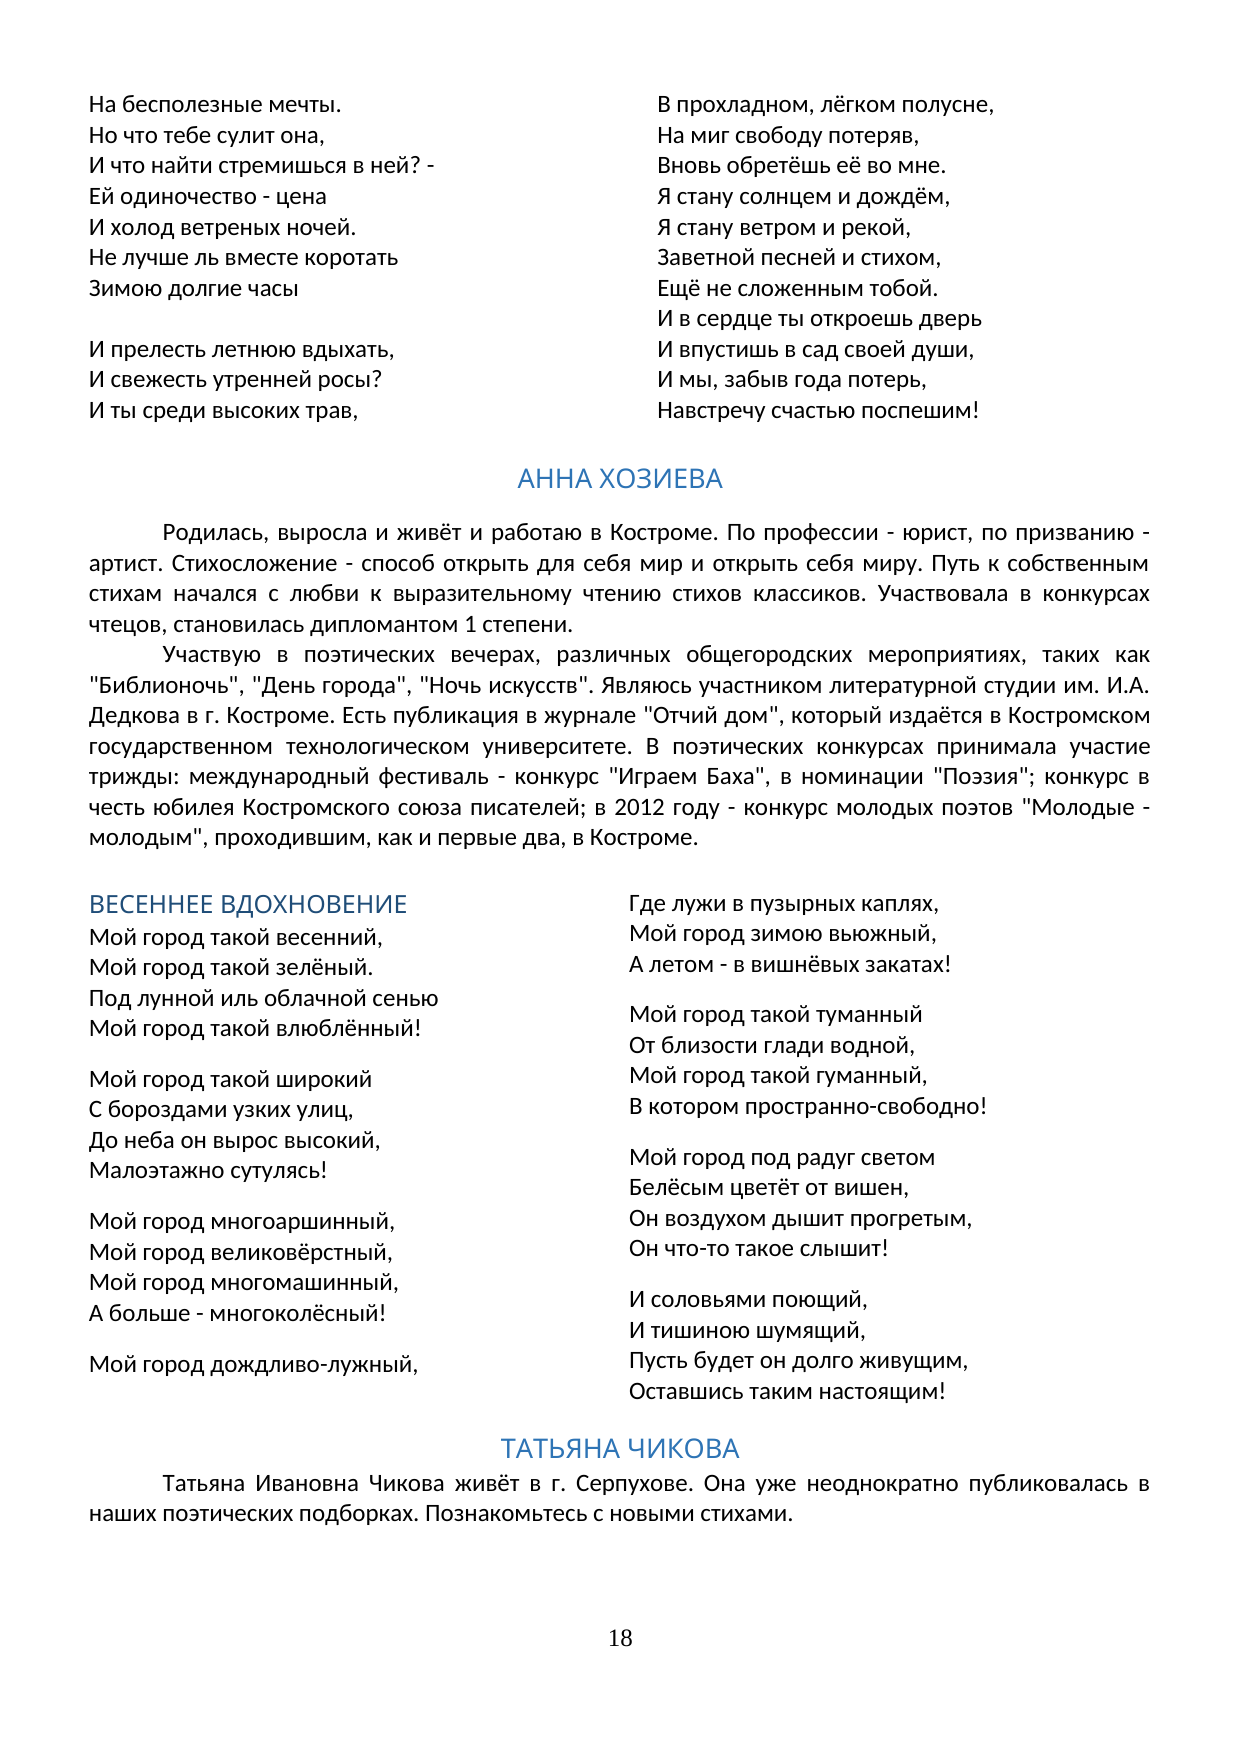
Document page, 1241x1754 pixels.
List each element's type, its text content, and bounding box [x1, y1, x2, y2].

text И что найти стремишься в ней? - [89, 150, 583, 180]
text Татьяна Ивановна Чикова живёт в г. Серпухове. Она уже неоднократно публиковалась в наших поэтических подборках. Познакомьтесь с новыми стихами. [89, 1467, 1152, 1528]
text И тишиною шумящий, [629, 1314, 1152, 1344]
text Пусть будет он долго живущим, [629, 1344, 1152, 1375]
text И прелесть летнюю вдыхать, [89, 333, 583, 363]
text И ты среди высоких трав, [89, 394, 583, 424]
text Мой город многомашинный, [89, 1267, 611, 1297]
text Заветной песней и стихом, [657, 241, 1152, 272]
text Не лучше ль вместе коротать [89, 241, 583, 272]
text А больше - многоколёсный! [89, 1297, 611, 1328]
text Навстречу счастью поспешим! [657, 394, 1152, 424]
text Ей одиночество - цена [89, 180, 583, 211]
text Под лунной иль облачной сенью [89, 982, 611, 1012]
text Ещё не сложенным тобой. [657, 272, 1152, 302]
text Я стану ветром и рекой, [657, 211, 1152, 241]
text И в сердце ты откроешь дверь [657, 302, 1152, 333]
text И впустишь в сад своей души, [657, 333, 1152, 363]
text Я стану солнцем и дождём, [657, 180, 1152, 211]
text Оставшись таким настоящим! [629, 1375, 1152, 1405]
text Мой город такой весенний, [89, 921, 611, 951]
text И мы, забыв года потерь, [657, 363, 1152, 394]
text И соловьями поющий, [629, 1283, 1152, 1314]
text Мой город такой туманный [629, 998, 1152, 1029]
text Он что-то такое слышит! [629, 1232, 1152, 1263]
text Родилась, выросла и живёт и работаю в Костроме. По профессии - юрист, по призванию - артист. Стихосложение - способ открыть для себя мир и открыть себя миру. Путь к собственным стихам начался с любви к выразительному чтению стихов классиков. Участвовала в конкурсах чтецов, становилась дипломантом 1 степени. [89, 516, 1152, 638]
subtitle ВЕСЕННЕЕ ВДОХНОВЕНИЕ [89, 887, 611, 921]
text Белёсым цветёт от вишен, [629, 1171, 1152, 1202]
text В котором пространно-свободно! [629, 1090, 1152, 1121]
text Мой город такой гуманный, [629, 1059, 1152, 1090]
text Участвую в поэтических вечерах, различных общегородских мероприятиях, таких как "Библионочь", "День города", "Ночь искусств". Являюсь участником литературной студии им. И.А. Дедкова в г. Костроме. Есть публикация в журнале "Отчий дом", который издаётся в Костромском государственном технологическом университете. В поэтических конкурсах принимала участие трижды: международный фестиваль - конкурс "Играем Баха", в номинации "Поэзия"; конкурс в честь юбилея Костромского союза писателей; в 2012 году - конкурс молодых поэтов "Молодые - молодым", проходившим, как и первые два, в Костроме. [89, 638, 1152, 852]
text Мой город дождливо-лужный, [89, 1348, 611, 1378]
text И свежесть утренней росы? [89, 363, 583, 394]
text На миг свободу потеряв, [657, 119, 1152, 150]
text А летом - в вишнёвых закатах! [629, 948, 1152, 978]
text Мой город многоаршинный, [89, 1206, 611, 1236]
text Но что тебе сулит она, [89, 119, 583, 150]
text Где лужи в пузырных каплях, [629, 887, 1152, 917]
text Вновь обретёшь её во мне. [657, 150, 1152, 180]
text В прохладном, лёгком полусне, [657, 89, 1152, 119]
text Зимою долгие часы [89, 272, 583, 302]
text Мой город такой широкий [89, 1063, 611, 1094]
text На бесполезные мечты. [89, 89, 583, 119]
text С бороздами узких улиц, [89, 1094, 611, 1124]
text Он воздухом дышит прогретым, [629, 1202, 1152, 1232]
text Мой город такой влюблённый! [89, 1012, 611, 1043]
text Мой город такой зелёный. [89, 951, 611, 982]
text До неба он вырос высокий, [89, 1124, 611, 1155]
text И холод ветреных ночей. [89, 211, 583, 241]
text Мой город великовёрстный, [89, 1236, 611, 1267]
text Мой город зимою вьюжный, [629, 917, 1152, 948]
subtitle АННА ХОЗИЕВА [89, 459, 1152, 496]
text От близости глади водной, [629, 1029, 1152, 1059]
subtitle ТАТЬЯНА ЧИКОВА [89, 1430, 1152, 1467]
text Малоэтажно сутулясь! [89, 1155, 611, 1185]
text Мой город под радуг светом [629, 1141, 1152, 1171]
